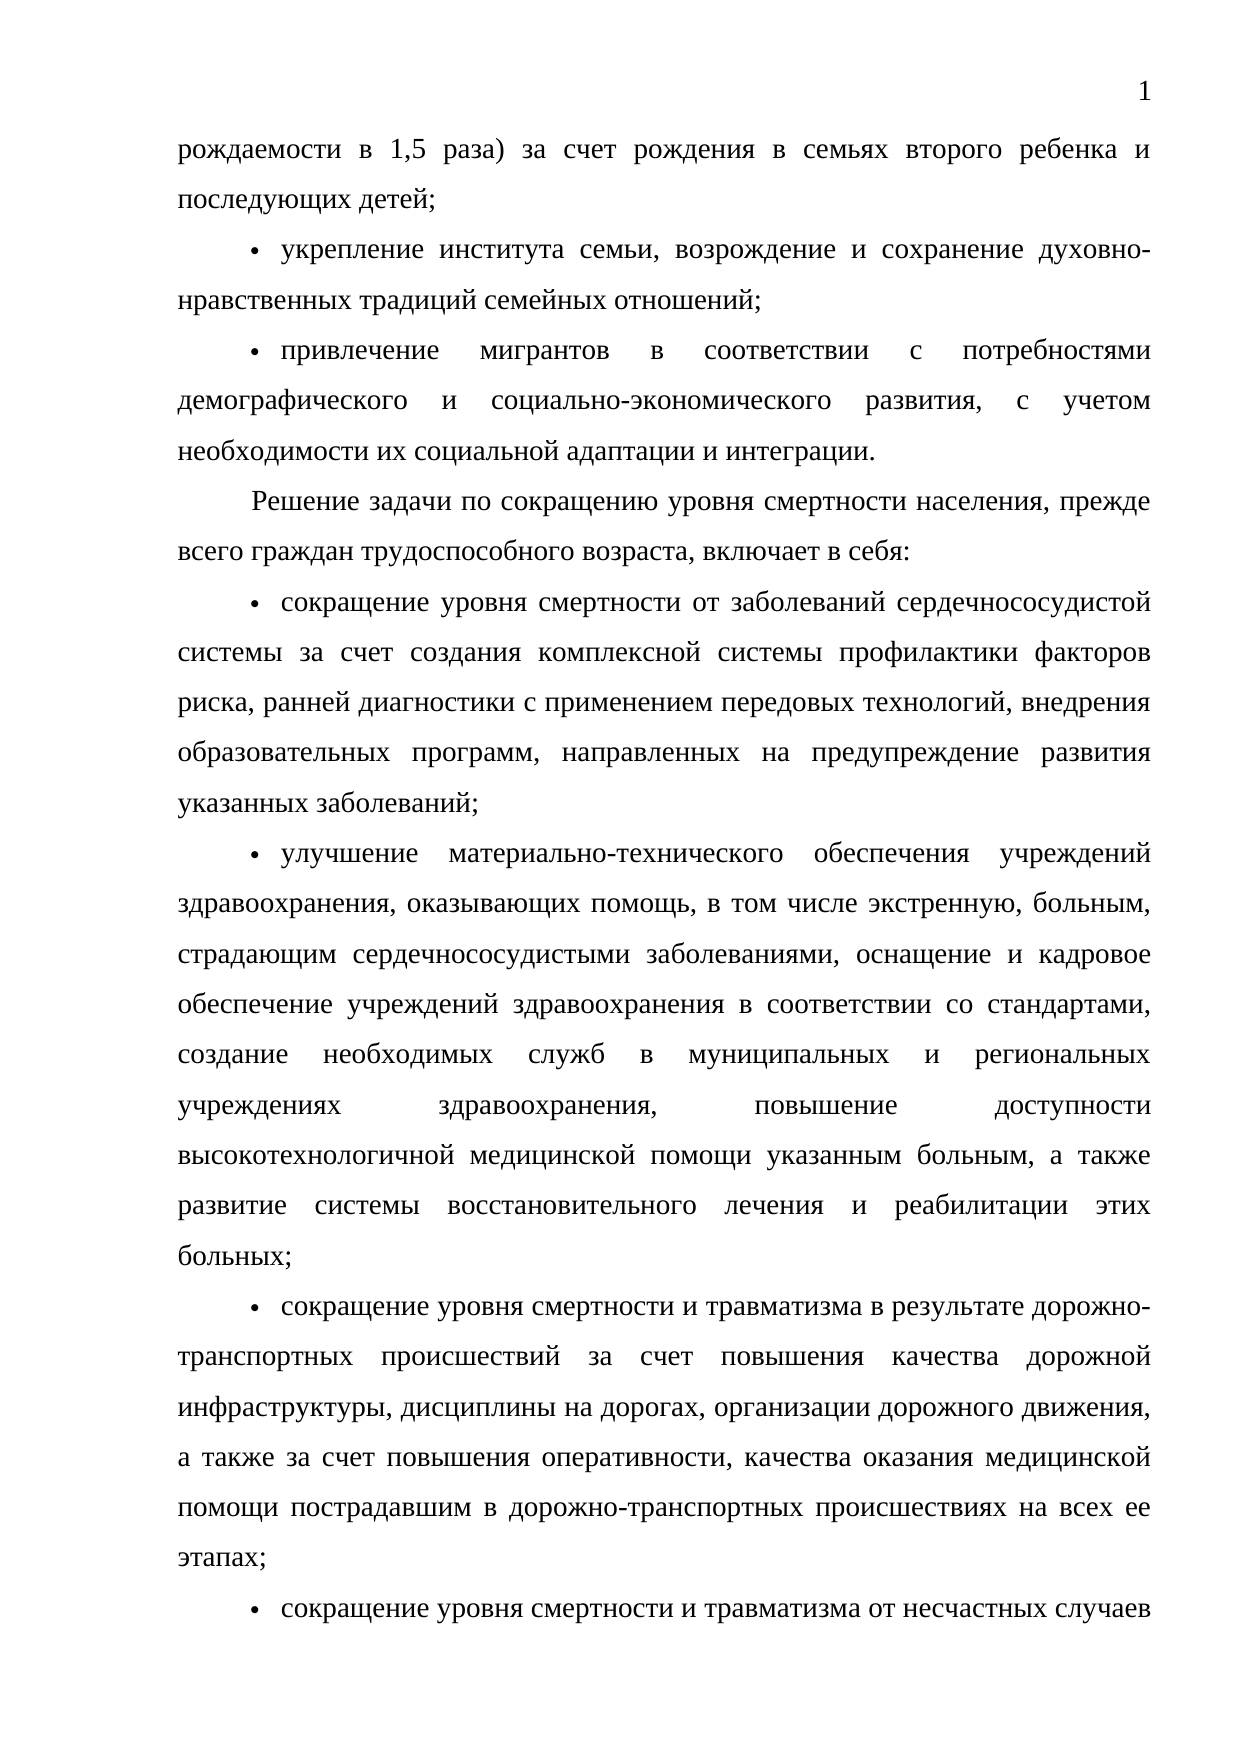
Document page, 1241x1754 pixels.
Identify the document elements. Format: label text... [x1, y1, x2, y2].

list привлечение мигрантов в соответствии с потребностями демографического и социально-экономического развития, с учетом необходимости их социальной адаптации и интеграции. [177, 332, 1152, 466]
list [177, 131, 1152, 215]
list сокращение уровня смертности и травматизма в результате дорожно-транспортных происшествий за счет повышения качества дорожной инфраструктуры, дисциплины на дорогах, организации дорожного движения, а также за счет повышения оперативности, качества оказания медицинской помощи пострадавшим в дорожно-транспортных происшествиях на всех ее этапах; [177, 1288, 1152, 1573]
list улучшение материально-технического обеспечения учреждений здравоохранения, оказывающих помощь, в том числе экстренную, больным, страдающим сердечнососудистыми заболеваниями, оснащение и кадровое обеспечение учреждений здравоохранения в соответствии со стандартами, создание необходимых служб в муниципальных и региональных учреждениях здравоохранения, повышение доступности высокотехнологичной медицинской помощи указанным больным, а также развитие системы восстановительного лечения и реабилитации этих больных; [177, 835, 1152, 1271]
text Решение задачи по сокращению уровня смертности населения, прежде всего граждан трудоспособного возраста, включает в себя: [177, 483, 1152, 567]
list укрепление института семьи, возрождение и сохранение духовно-нравственных традиций семейных отношений; [177, 231, 1152, 315]
list сокращение уровня смертности от заболеваний сердечнососудистой системы за счет создания комплексной системы профилактики факторов риска, ранней диагностики с применением передовых технологий, внедрения образовательных программ, направленных на предупреждение развития указанных заболеваний; [177, 584, 1152, 818]
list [177, 1590, 1152, 1623]
